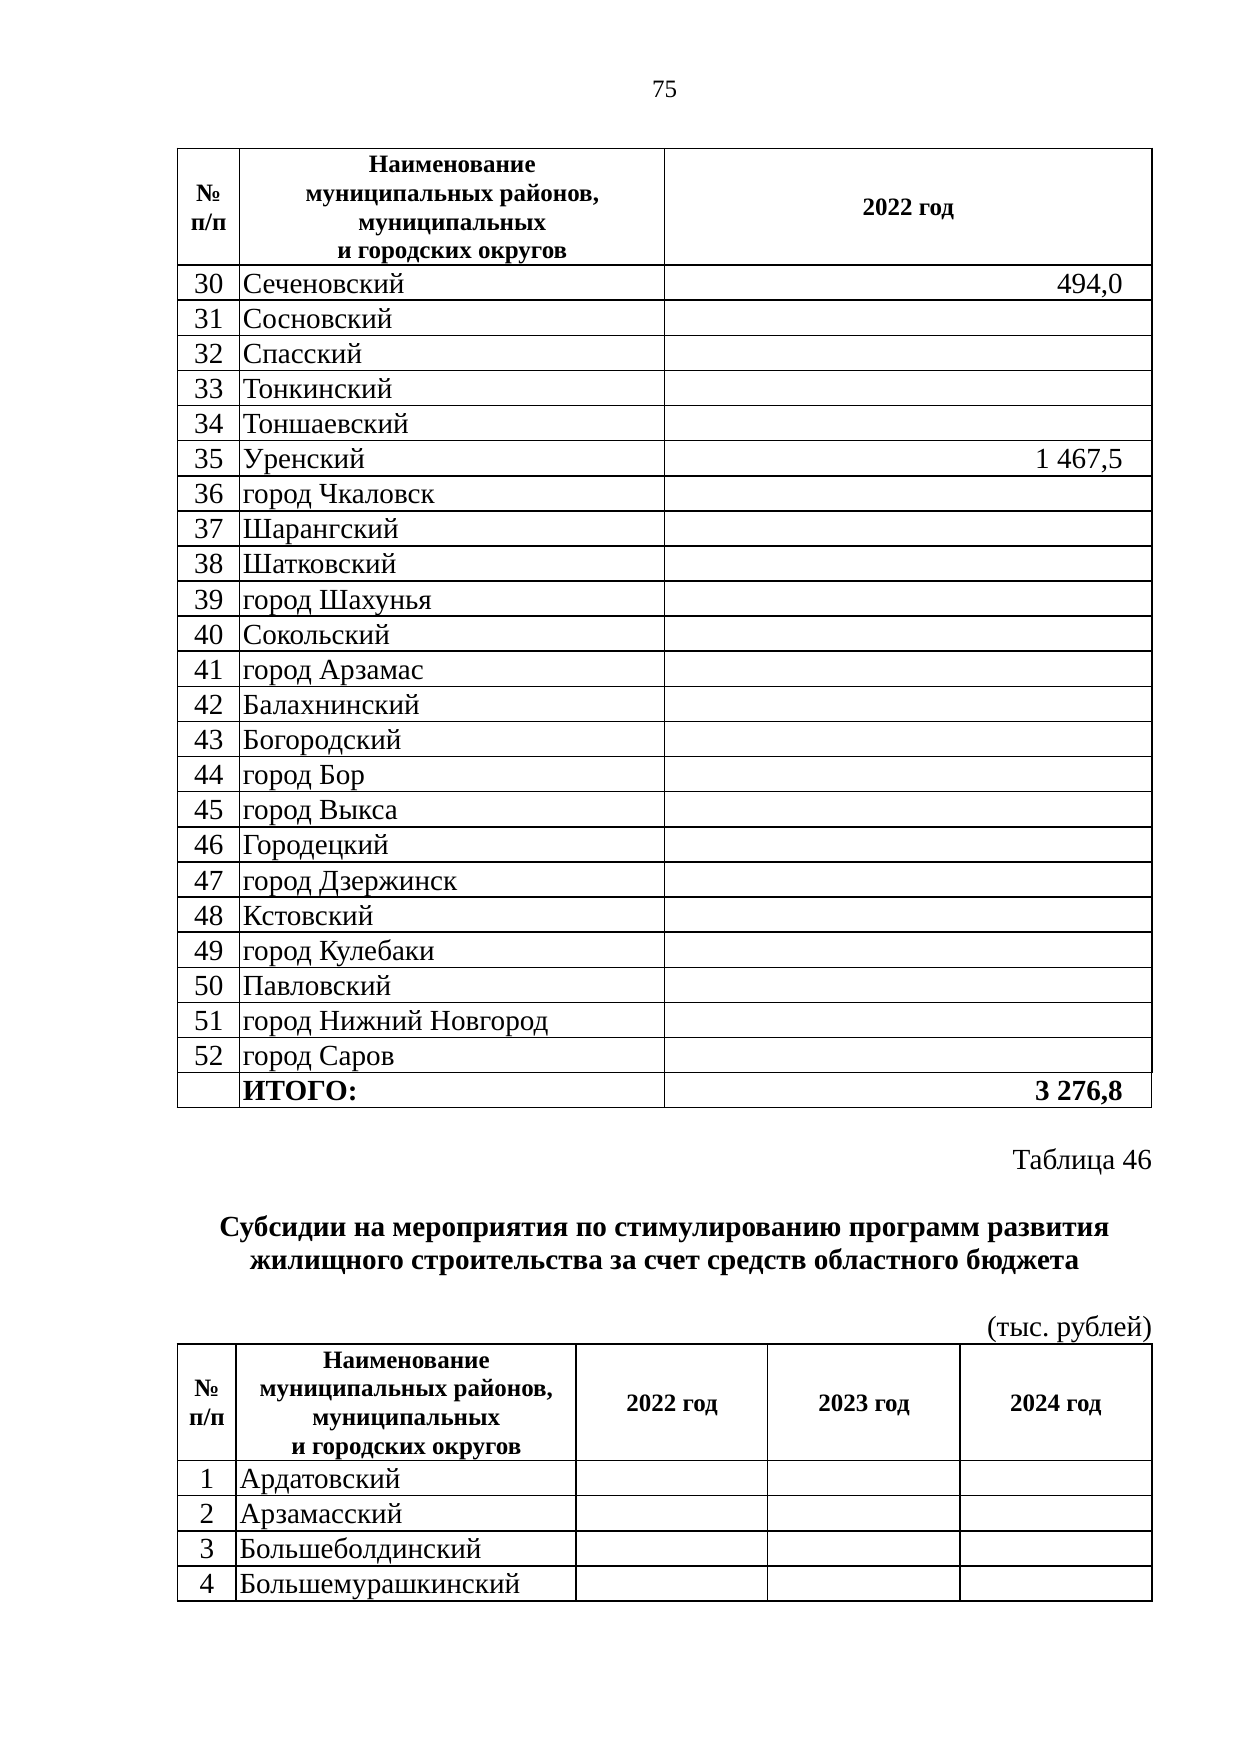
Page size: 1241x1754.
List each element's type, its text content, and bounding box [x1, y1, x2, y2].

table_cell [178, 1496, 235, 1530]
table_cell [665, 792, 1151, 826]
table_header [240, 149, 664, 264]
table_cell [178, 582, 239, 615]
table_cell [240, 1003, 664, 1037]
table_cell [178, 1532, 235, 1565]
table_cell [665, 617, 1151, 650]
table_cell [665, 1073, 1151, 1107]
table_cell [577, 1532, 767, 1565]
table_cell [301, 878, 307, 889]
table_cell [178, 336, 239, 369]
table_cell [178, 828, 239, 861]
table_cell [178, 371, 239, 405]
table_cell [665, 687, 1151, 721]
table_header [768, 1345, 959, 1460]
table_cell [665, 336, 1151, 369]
text Субсидии на мероприятия по стимулированию программ развития жилищного строительства за счет средств областного бюджета [177, 1209, 1152, 1276]
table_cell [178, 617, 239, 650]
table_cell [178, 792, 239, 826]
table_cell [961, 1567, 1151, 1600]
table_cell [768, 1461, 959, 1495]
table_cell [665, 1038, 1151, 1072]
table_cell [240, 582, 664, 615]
text (тыс. рублей) [177, 1309, 1152, 1343]
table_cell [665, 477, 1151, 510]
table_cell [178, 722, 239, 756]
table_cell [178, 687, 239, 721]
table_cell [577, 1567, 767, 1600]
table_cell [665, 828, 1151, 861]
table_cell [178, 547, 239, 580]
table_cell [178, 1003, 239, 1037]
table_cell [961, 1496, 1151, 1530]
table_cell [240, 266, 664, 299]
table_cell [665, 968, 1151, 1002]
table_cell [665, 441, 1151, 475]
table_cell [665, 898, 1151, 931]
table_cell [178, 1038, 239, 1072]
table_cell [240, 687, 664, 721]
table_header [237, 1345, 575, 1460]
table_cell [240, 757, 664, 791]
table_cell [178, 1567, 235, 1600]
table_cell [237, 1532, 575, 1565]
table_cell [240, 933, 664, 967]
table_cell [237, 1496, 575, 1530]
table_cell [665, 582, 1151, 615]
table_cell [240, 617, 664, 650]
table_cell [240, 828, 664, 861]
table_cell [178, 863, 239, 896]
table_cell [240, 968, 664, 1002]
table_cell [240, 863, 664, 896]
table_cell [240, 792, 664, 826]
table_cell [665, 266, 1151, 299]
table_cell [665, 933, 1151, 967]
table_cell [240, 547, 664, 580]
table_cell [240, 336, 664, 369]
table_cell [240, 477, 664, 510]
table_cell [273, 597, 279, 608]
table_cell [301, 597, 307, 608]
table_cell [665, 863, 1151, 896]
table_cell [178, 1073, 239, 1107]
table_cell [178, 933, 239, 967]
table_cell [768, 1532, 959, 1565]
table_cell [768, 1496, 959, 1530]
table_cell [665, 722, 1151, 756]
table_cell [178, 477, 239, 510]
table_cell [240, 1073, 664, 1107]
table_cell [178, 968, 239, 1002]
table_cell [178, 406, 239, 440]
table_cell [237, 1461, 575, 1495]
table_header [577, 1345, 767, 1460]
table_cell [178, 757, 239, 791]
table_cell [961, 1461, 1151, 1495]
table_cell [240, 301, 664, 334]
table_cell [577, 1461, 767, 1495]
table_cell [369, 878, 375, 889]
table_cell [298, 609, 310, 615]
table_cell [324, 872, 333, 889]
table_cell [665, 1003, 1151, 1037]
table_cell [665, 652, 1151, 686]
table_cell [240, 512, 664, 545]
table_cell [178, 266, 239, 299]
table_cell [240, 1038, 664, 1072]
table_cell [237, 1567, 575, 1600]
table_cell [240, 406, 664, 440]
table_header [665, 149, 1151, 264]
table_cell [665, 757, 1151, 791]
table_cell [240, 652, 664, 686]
text Таблица 46 [177, 1142, 1152, 1175]
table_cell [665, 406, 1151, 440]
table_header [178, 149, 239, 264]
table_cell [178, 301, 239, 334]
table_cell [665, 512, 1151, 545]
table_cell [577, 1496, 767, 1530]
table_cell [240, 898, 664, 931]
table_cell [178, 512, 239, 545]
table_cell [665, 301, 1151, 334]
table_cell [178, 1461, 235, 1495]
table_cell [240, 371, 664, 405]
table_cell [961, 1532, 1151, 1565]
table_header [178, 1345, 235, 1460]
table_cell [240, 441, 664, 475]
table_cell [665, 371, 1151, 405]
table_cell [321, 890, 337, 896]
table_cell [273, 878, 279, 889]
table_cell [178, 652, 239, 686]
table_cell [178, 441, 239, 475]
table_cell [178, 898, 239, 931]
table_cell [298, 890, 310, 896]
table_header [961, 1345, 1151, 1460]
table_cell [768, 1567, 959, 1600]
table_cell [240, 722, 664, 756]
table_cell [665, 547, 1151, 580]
